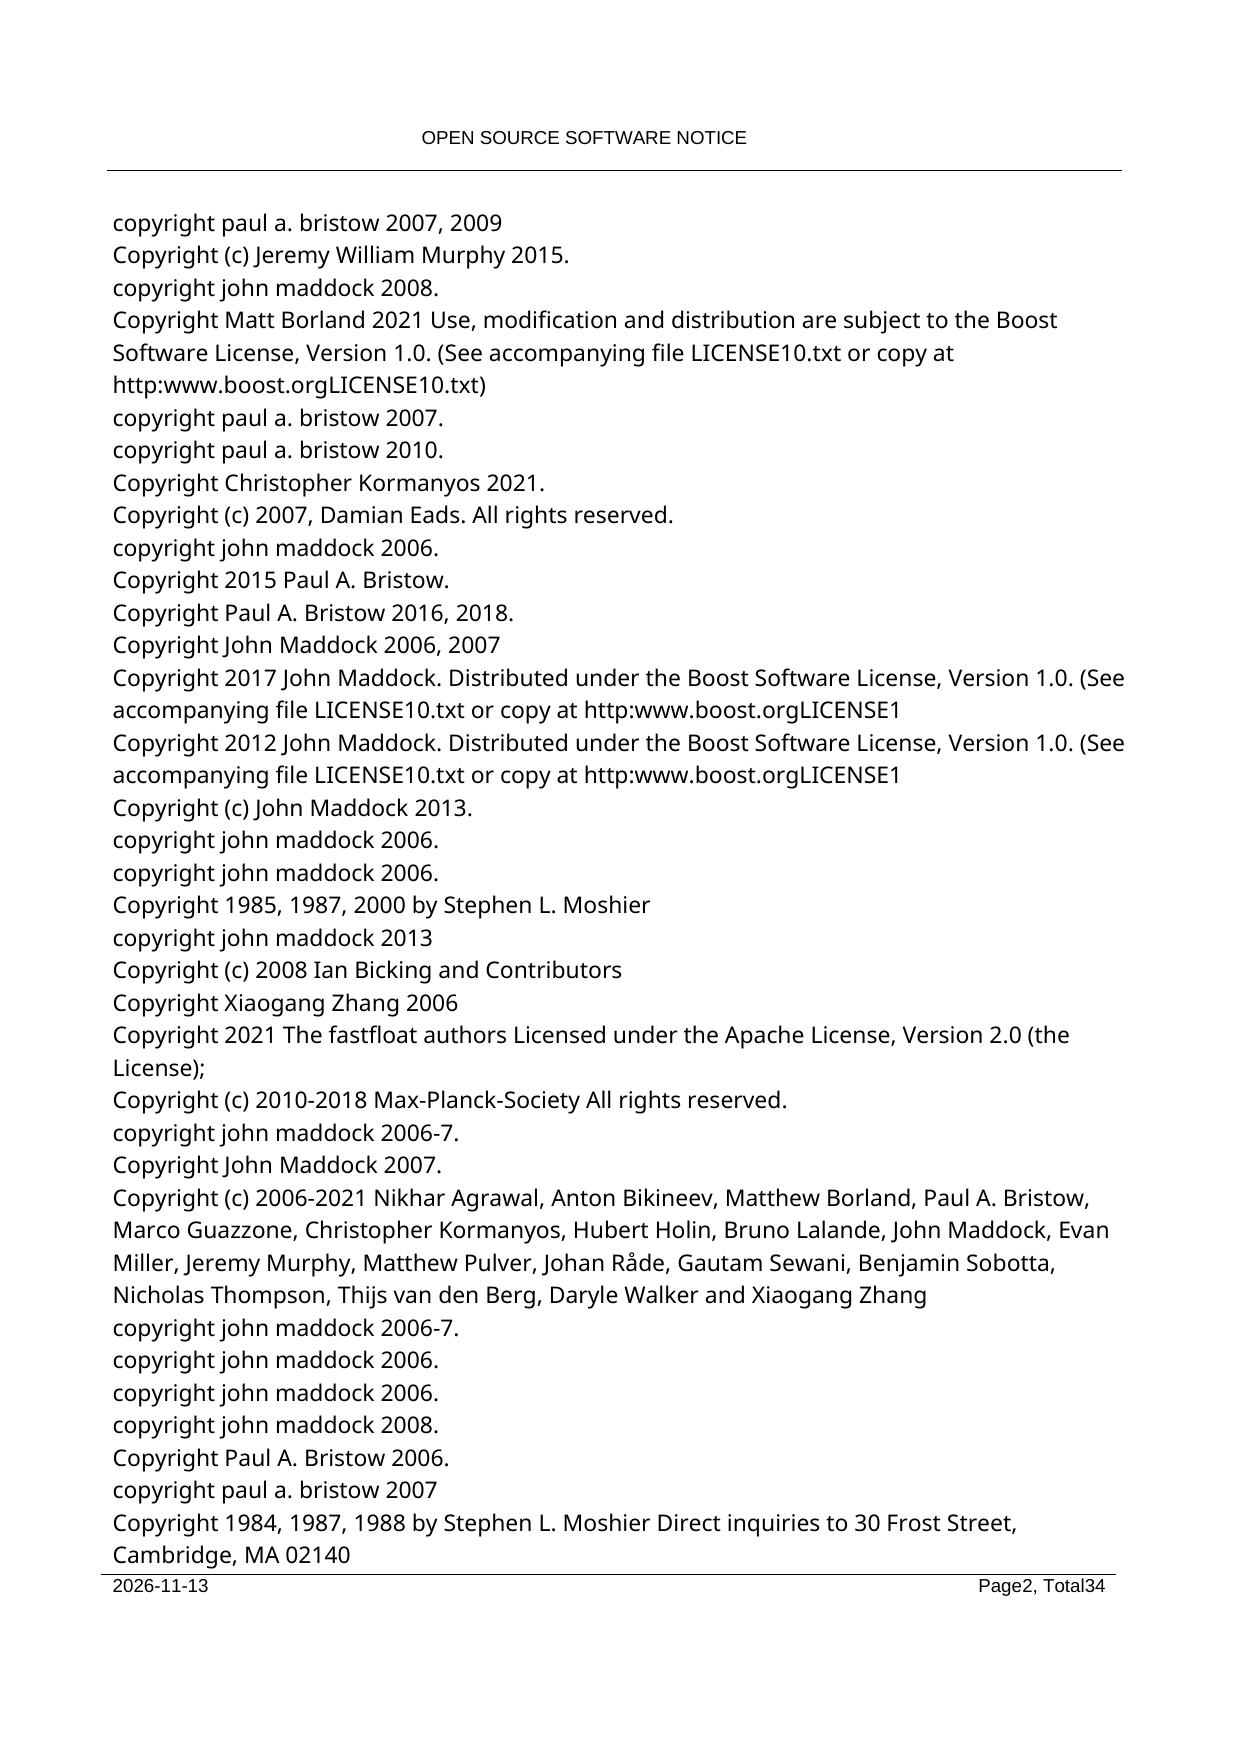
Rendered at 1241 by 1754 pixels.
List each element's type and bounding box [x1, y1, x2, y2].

text [112, 206, 1128, 1571]
